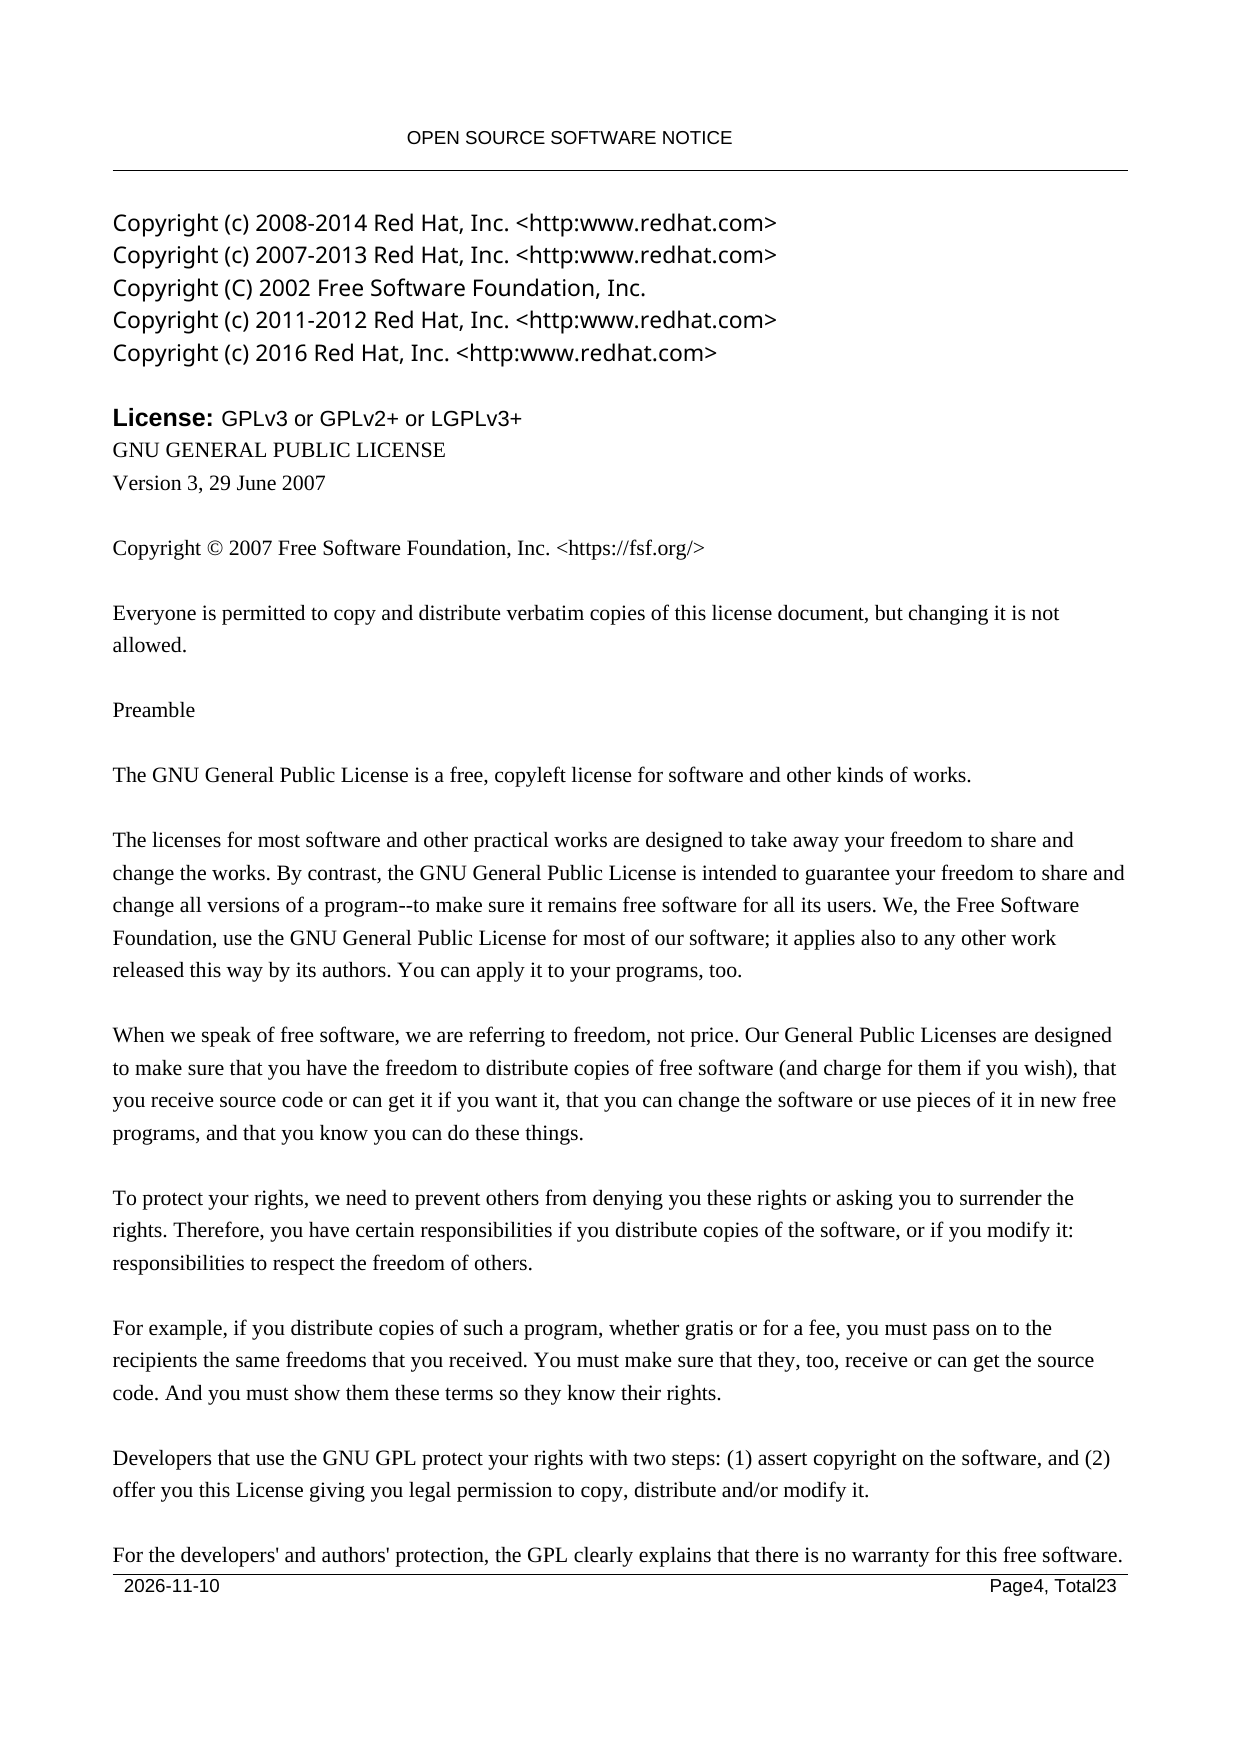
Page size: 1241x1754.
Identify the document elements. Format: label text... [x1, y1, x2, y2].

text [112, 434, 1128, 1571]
text License: GPLv3 or GPLv2+ or LGPLv3+ [112, 401, 1128, 434]
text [112, 206, 1128, 401]
